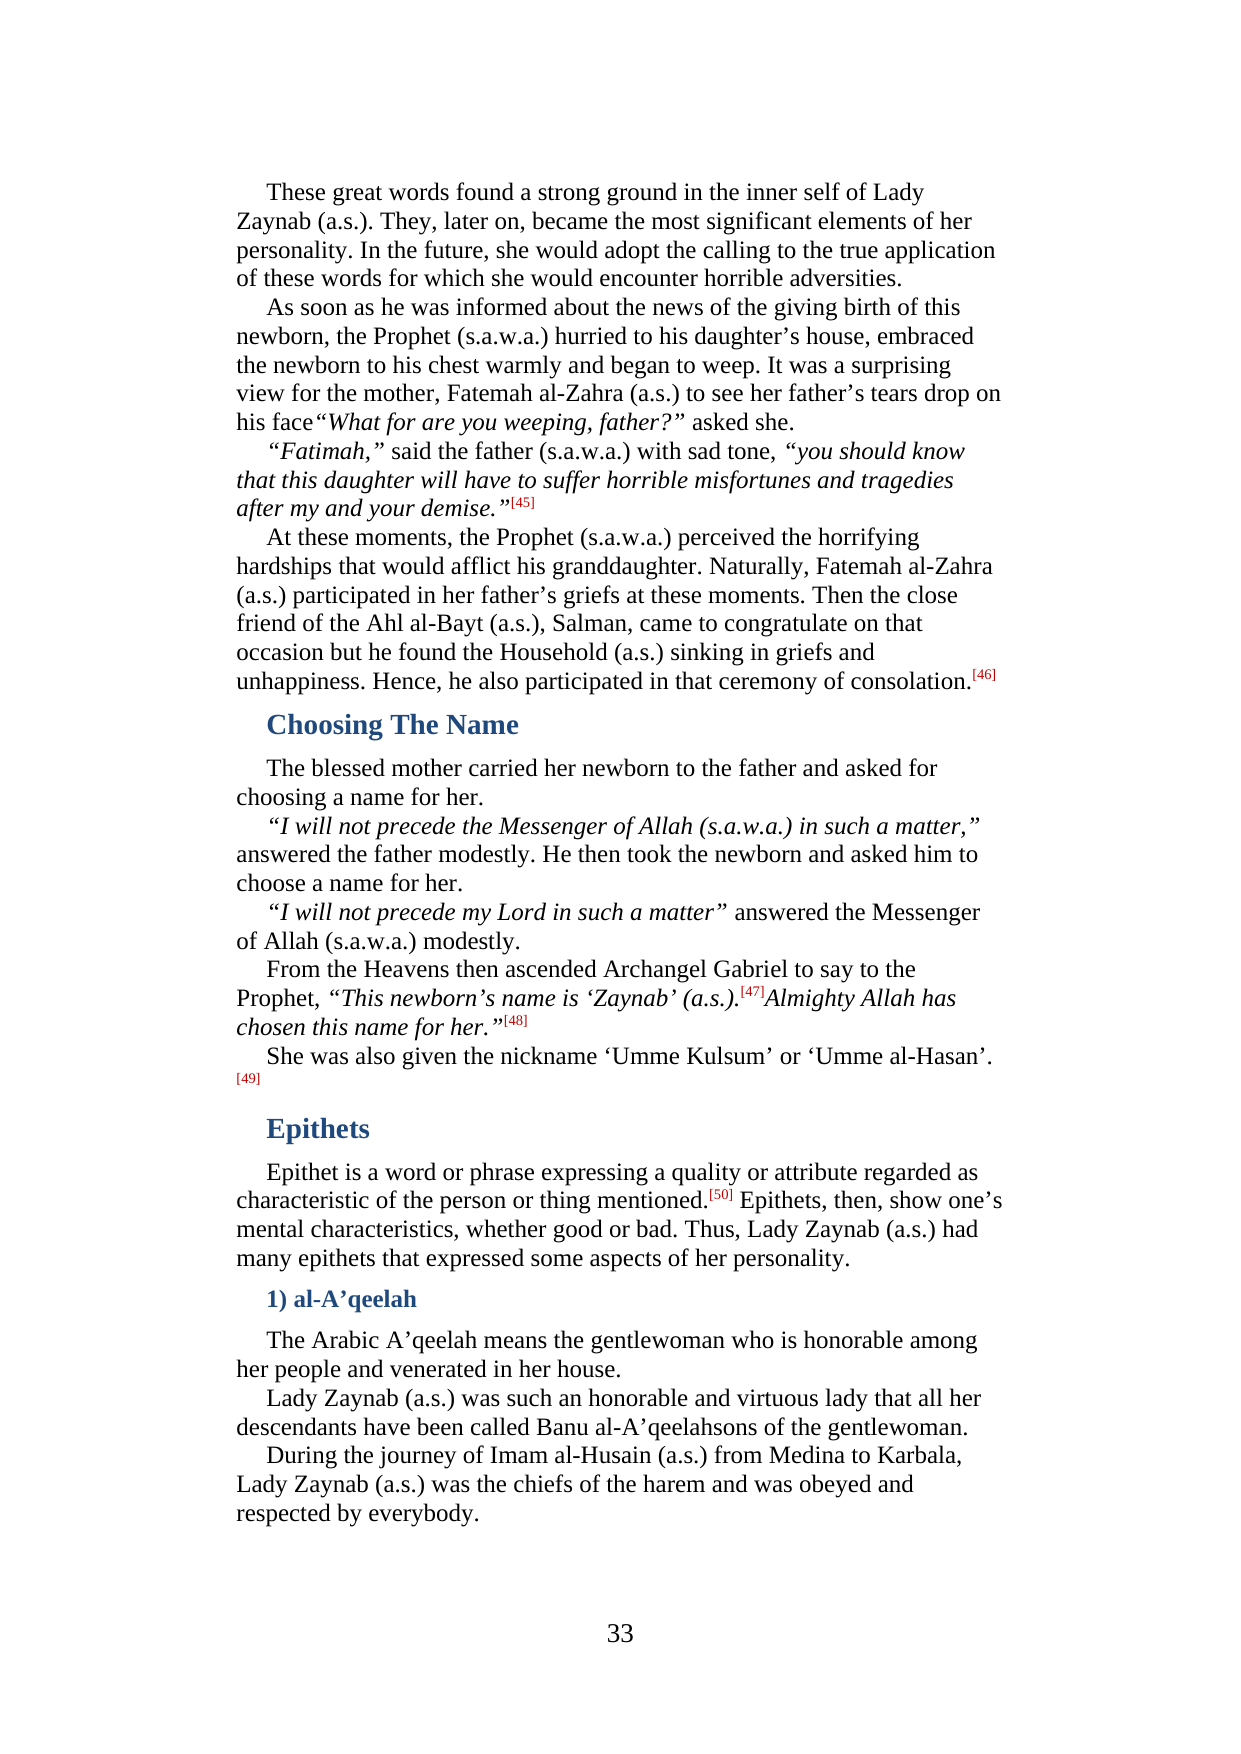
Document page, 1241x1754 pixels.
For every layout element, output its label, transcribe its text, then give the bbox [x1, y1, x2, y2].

text The Arabic A’qeelah means the gentlewoman who is honorable among her people and venerated in her house. [236, 1326, 1004, 1383]
text From the Heavens then ascended Archangel Gabriel to say to the Prophet, “This newborn’s name is ‘Zaynab’ (a.s.).[47]Almighty Allah has chosen this name for her.”[48] [236, 954, 1004, 1041]
text During the journey of Imam al-Husain (a.s.) from Medina to Karbala, Lady Zaynab (a.s.) was the chiefs of the harem and was obeyed and respected by everybody. [236, 1441, 1004, 1527]
text “Fatimah,” said the father (s.a.w.a.) with sad tone, “you should know that this daughter will have to suffer horrible misfortunes and tragedies after my and your demise.”[45] [236, 436, 1004, 522]
text She was also given the nickname ‘Umme Kulsum’ or ‘Umme al-Hasan’.[49] [236, 1041, 1004, 1098]
text Lady Zaynab (a.s.) was such an honorable and virtuous lady that all her descendants have been called Banu al-A’qeelahsons of the gentlewoman. [236, 1383, 1004, 1441]
text Epithet is a word or phrase expressing a quality or attribute regarded as characteristic of the person or thing mentioned.[50] Epithets, then, show one’s mental characteristics, whether good or bad. Thus, Lady Zaynab (a.s.) had many epithets that expressed some aspects of her personality. [236, 1157, 1004, 1272]
text As soon as he was informed about the news of the giving birth of this newborn, the Prophet (s.a.w.a.) hurried to his daughter’s house, embraced the newborn to his chest warmly and began to weep. It was a surprising view for the mother, Fatemah al-Zahra (a.s.) to see her father’s tears drop on his face“What for are you weeping, father?” asked she. [236, 292, 1004, 436]
text At these moments, the Prophet (s.a.w.a.) perceived the horrifying hardships that would afflict his granddaughter. Naturally, Fatemah al-Zahra (a.s.) participated in her father’s griefs at these moments. Then the close friend of the Ahl al-Bayt (a.s.), Salman, came to congratulate on that occasion but he found the Household (a.s.) sinking in griefs and unhappiness. Hence, he also participated in that ceremony of consolation.[46] [236, 522, 1004, 695]
text “I will not precede the Messenger of Allah (s.a.w.a.) in such a matter,” answered the father modestly. He then took the newborn and asked him to choose a name for her. [236, 811, 1004, 897]
subtitle Epithets [236, 1111, 1004, 1144]
subtitle Choosing The Name [236, 707, 1004, 741]
text These great words found a strong ground in the inner self of Lady Zaynab (a.s.). They, later on, became the most significant elements of her personality. In the future, she would adopt the calling to the true application of these words for which she would encounter horrible adversities. [236, 177, 1004, 292]
text “I will not precede my Lord in such a matter” answered the Messenger of Allah (s.a.w.a.) modestly. [236, 897, 1004, 954]
subtitle 1) al-A’qeelah [236, 1284, 1004, 1313]
text The blessed mother carried her newborn to the father and asked for choosing a name for her. [236, 753, 1004, 811]
